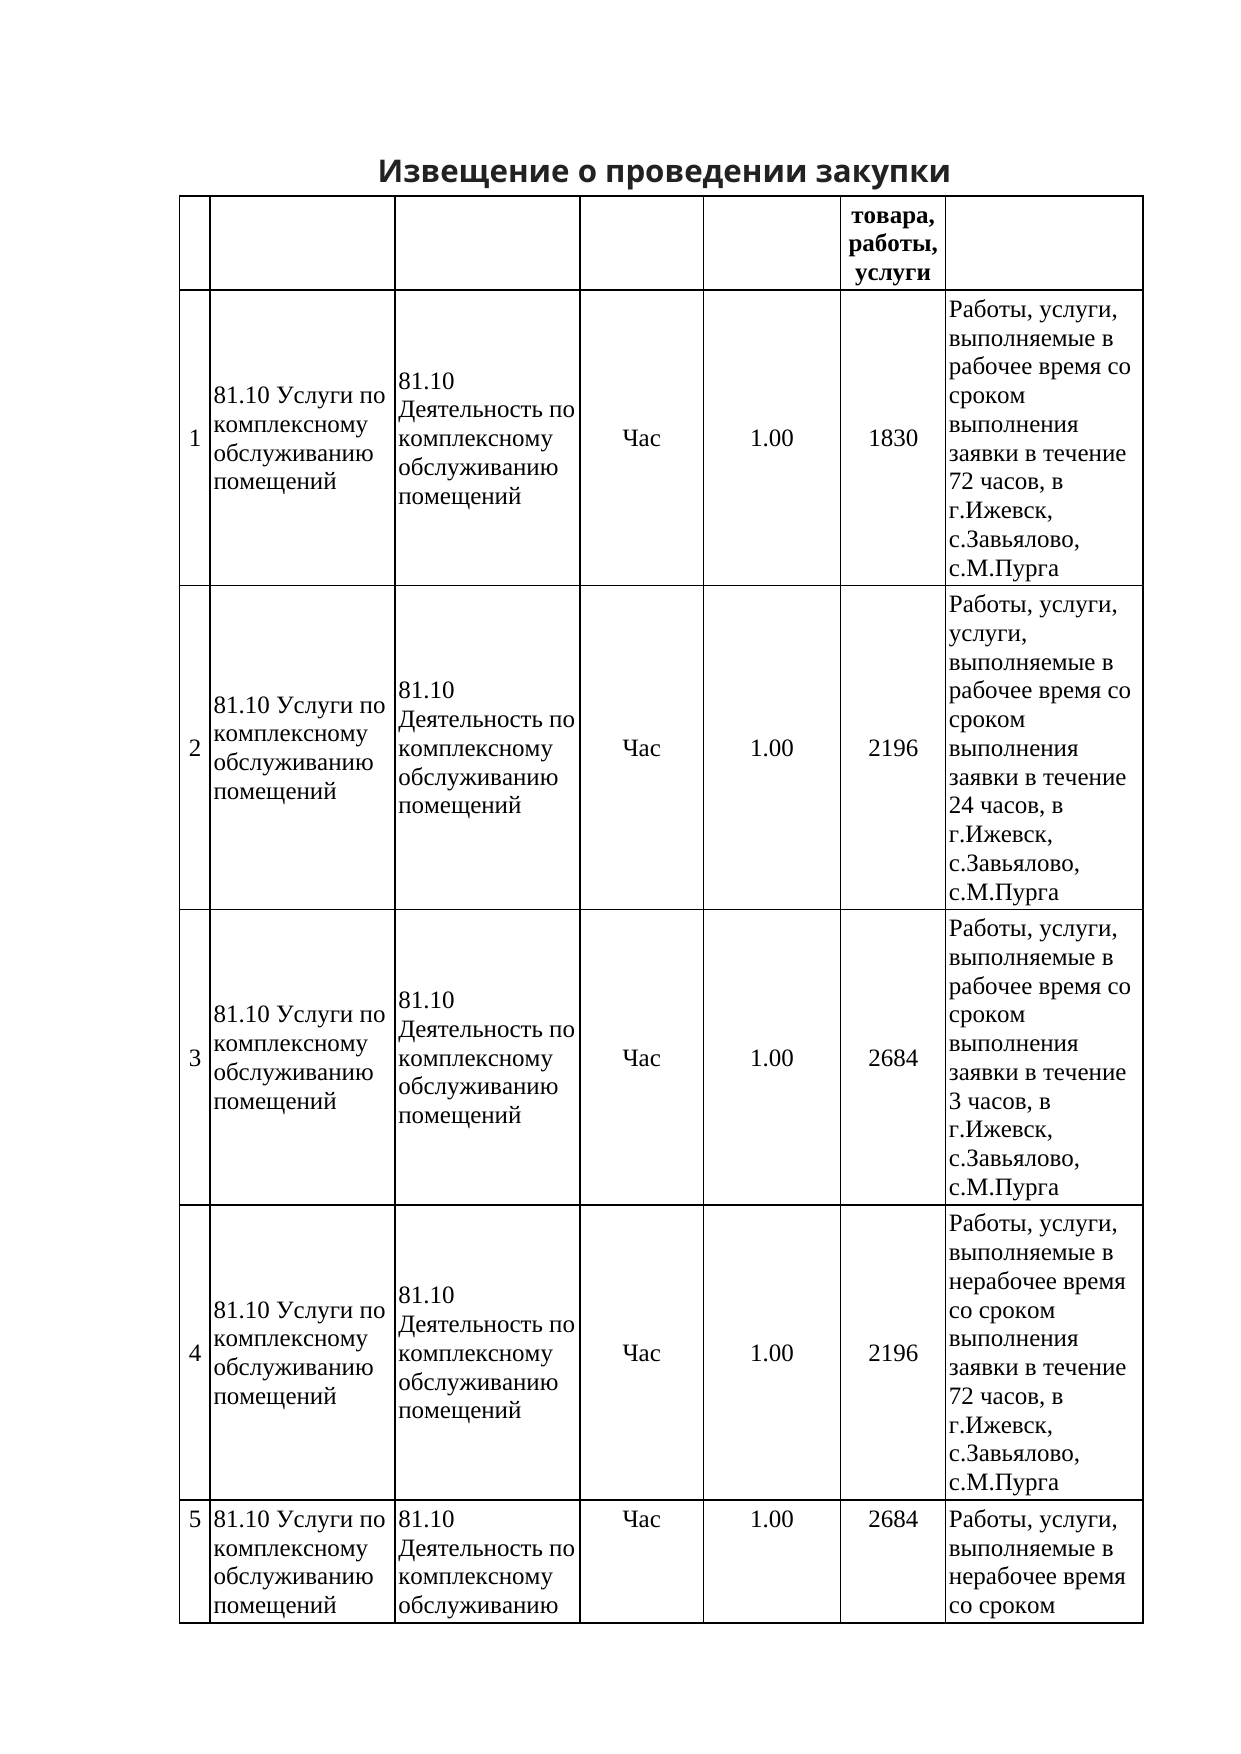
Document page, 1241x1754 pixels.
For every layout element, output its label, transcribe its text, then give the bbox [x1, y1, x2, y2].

table_cell [177, 194, 1152, 1625]
table_header Извещение о проведении закупки [177, 118, 1152, 193]
